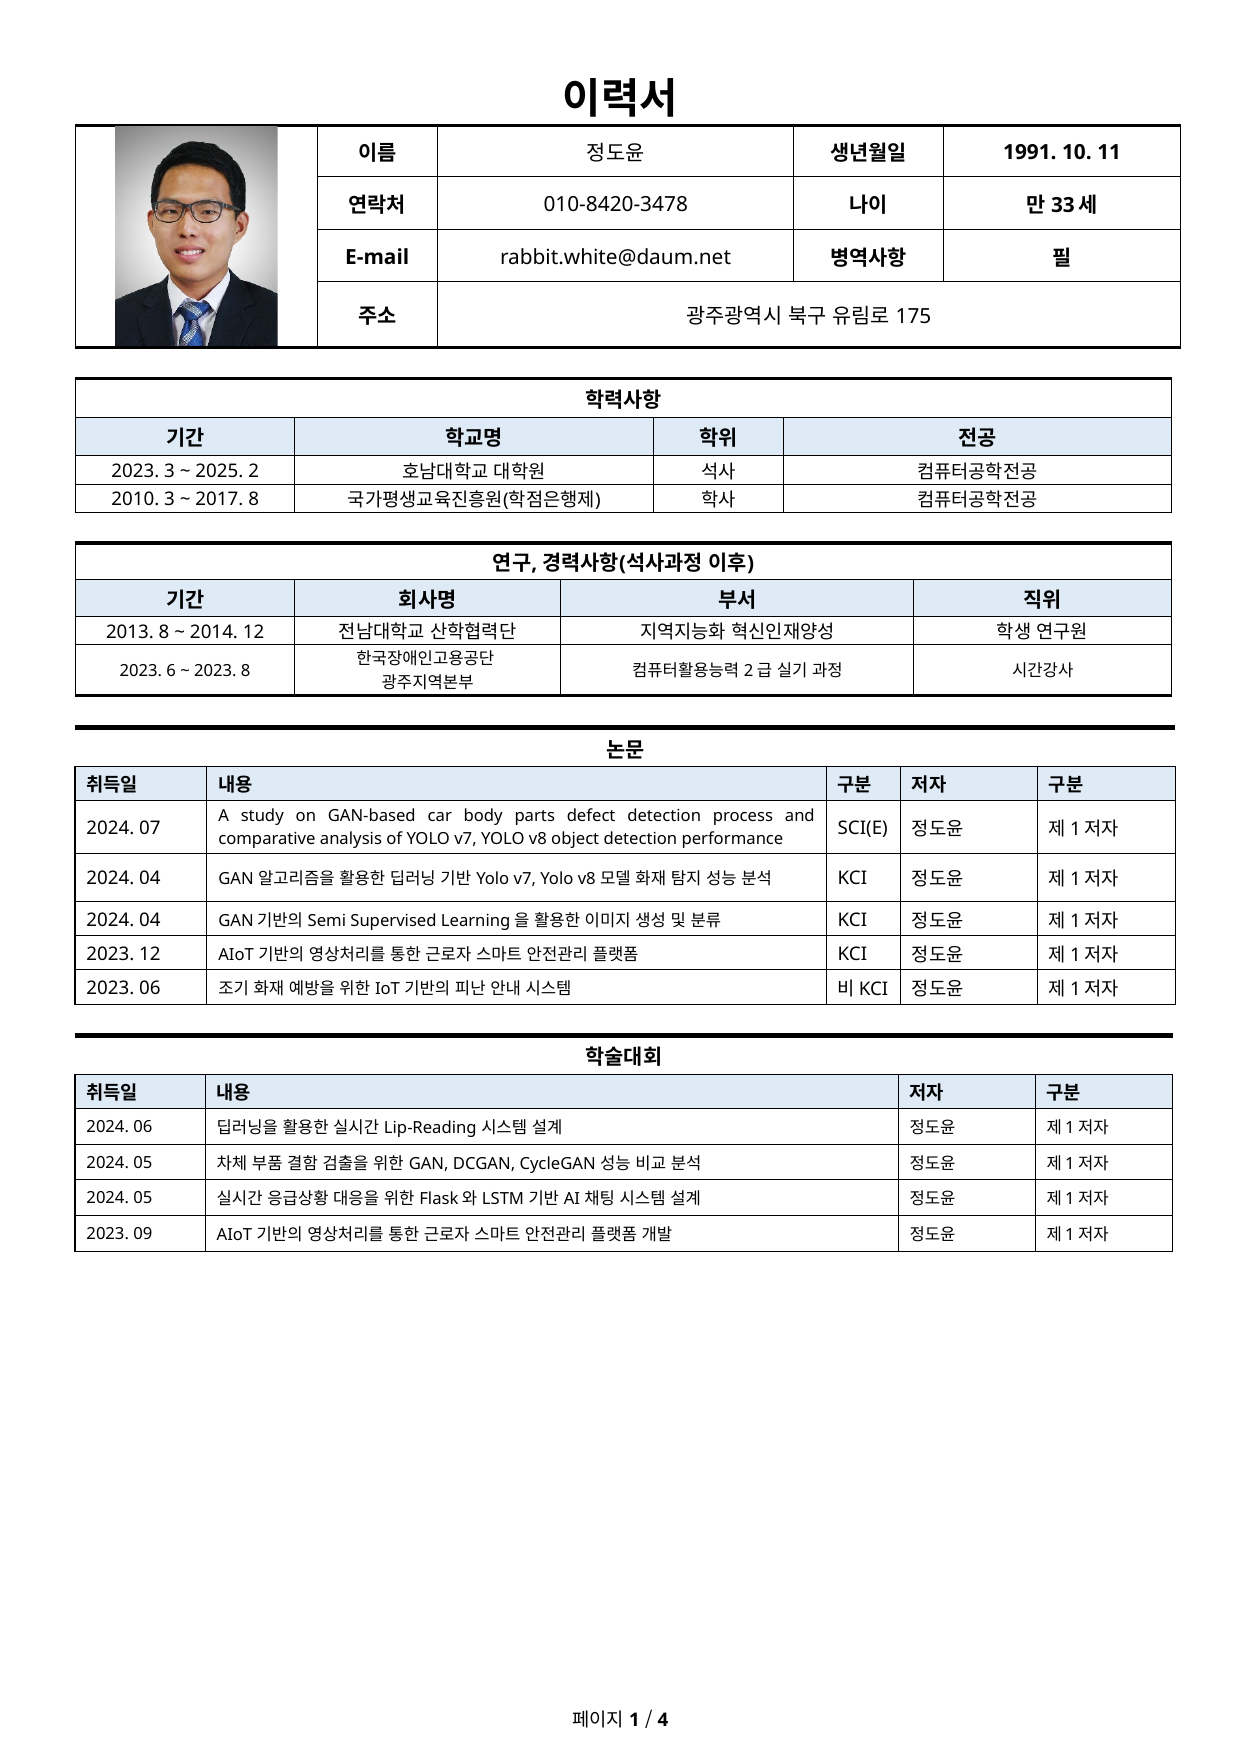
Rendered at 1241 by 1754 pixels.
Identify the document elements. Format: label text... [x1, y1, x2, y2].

table_cell 실시간 응급상황 대응을 위한 Flask와 LSTM 기반 AI 채팅 시스템 설계 [206, 1180, 898, 1215]
table_cell 학사 [654, 485, 783, 512]
table_cell 연락처 [318, 177, 437, 228]
table_cell 컴퓨터공학전공 [784, 456, 1171, 484]
table_cell 전남대학교 산학협력단 [295, 617, 560, 644]
table_cell 제1저자 [1036, 1216, 1172, 1251]
table_cell 2024. 07 [76, 801, 206, 852]
table_cell 구분 [1038, 767, 1175, 800]
table_cell 필 [944, 230, 1180, 281]
table_cell 정도윤 [899, 1109, 1035, 1143]
table_header [278, 127, 317, 346]
table_cell 비KCI [827, 970, 900, 1003]
table_cell 국가평생교육진흥원(학점은행제) [295, 485, 653, 512]
table_cell 만 33세 [944, 177, 1180, 228]
text 이력서 [75, 75, 1165, 124]
table_cell 제1저자 [1038, 854, 1175, 901]
table_cell 부서 [561, 580, 913, 616]
table_cell AIoT 기반의 영상처리를 통한 근로자 스마트 안전관리 플랫폼 개발 [206, 1216, 898, 1251]
table_cell 컴퓨터공학전공 [784, 485, 1171, 512]
table_cell 학생 연구원 [914, 617, 1171, 644]
table_cell 컴퓨터활용능력 2급 실기 과정 [561, 645, 913, 694]
table_cell rabbit.white@daum.net [438, 230, 793, 281]
table_cell GAN기반의 Semi Supervised Learning을 활용한 이미지 생성 및 분류 [207, 902, 826, 935]
table_cell 저자 [899, 1075, 1035, 1108]
table_cell 취득일 [76, 767, 206, 800]
table_cell 2023. 09 [76, 1216, 205, 1251]
table_cell SCI(E) [827, 801, 900, 852]
table_cell 학위 [654, 418, 783, 455]
table_header 학술대회 [75, 1038, 1172, 1074]
table_cell 직위 [914, 580, 1171, 616]
table_cell 회사명 [295, 580, 560, 616]
table_cell 제1저자 [1036, 1180, 1172, 1215]
table_header [76, 127, 115, 346]
table_cell 정도윤 [901, 801, 1037, 852]
table_cell KCI [827, 854, 900, 901]
table_cell 정도윤 [899, 1216, 1035, 1251]
table_cell 2023. 06 [76, 970, 206, 1003]
table_header 학력사항 [76, 380, 1171, 417]
table_cell 전공 [784, 418, 1171, 455]
table_cell 정도윤 [899, 1180, 1035, 1215]
table_cell 정도윤 [901, 902, 1037, 935]
table_cell 내용 [207, 767, 826, 800]
table_cell 제1저자 [1038, 970, 1175, 1003]
table_cell 구분 [827, 767, 900, 800]
table_cell GAN 알고리즘을 활용한 딥러닝 기반 Yolo v7, Yolo v8 모델 화재 탐지 성능 분석 [207, 854, 826, 901]
table_cell 제1저자 [1038, 902, 1175, 935]
table_cell 나이 [794, 177, 943, 228]
table_cell 저자 [901, 767, 1037, 800]
table_cell 내용 [206, 1075, 898, 1108]
table_cell 2013. 8 ~ 2014. 12 [76, 617, 294, 644]
table_header 연구, 경력사항(석사과정 이후) [76, 545, 1171, 579]
table_cell A study on GAN-based car body parts defect detection process and comparative analysis of YOLO v7, YOLO v8 object detection performance [207, 801, 826, 852]
table_cell 지역지능화 혁신인재양성 [561, 617, 913, 644]
table_cell 광주광역시 북구 유림로 175 [438, 282, 1180, 346]
table_cell 2023. 6 ~ 2023. 8 [76, 645, 294, 694]
table_cell 병역사항 [794, 230, 943, 281]
table_header 이름 [318, 127, 437, 176]
table_cell 2010. 3 ~ 2017. 8 [76, 485, 294, 512]
table_cell 한국장애인고용공단 광주지역본부 [295, 645, 560, 694]
table_cell 구분 [1036, 1075, 1172, 1108]
table_cell 2023. 12 [76, 936, 206, 969]
table_cell 2024. 05 [76, 1180, 205, 1215]
table_header 논문 [75, 730, 1175, 766]
table_cell 취득일 [76, 1075, 205, 1108]
table_cell 딥러닝을 활용한 실시간 Lip-Reading 시스템 설계 [206, 1109, 898, 1143]
picture [115, 126, 278, 346]
table_cell E-mail [318, 230, 437, 281]
table_cell 010-8420-3478 [438, 177, 793, 228]
table_cell 차체 부품 결함 검출을 위한 GAN, DCGAN, CycleGAN 성능 비교 분석 [206, 1145, 898, 1179]
table_cell 학교명 [295, 418, 653, 455]
table_cell 2024. 04 [76, 854, 206, 901]
table_cell 정도윤 [899, 1145, 1035, 1179]
table_cell 호남대학교 대학원 [295, 456, 653, 484]
table_cell 조기 화재 예방을 위한 IoT 기반의 피난 안내 시스템 [207, 970, 826, 1003]
table_cell 주소 [318, 282, 437, 346]
table_cell 2023. 3 ~ 2025. 2 [76, 456, 294, 484]
table_cell 제1저자 [1036, 1109, 1172, 1143]
table_header 생년월일 [794, 127, 943, 176]
table_cell KCI [827, 902, 900, 935]
table_cell 2024. 05 [76, 1145, 205, 1179]
table_cell 정도윤 [901, 854, 1037, 901]
table_cell 석사 [654, 456, 783, 484]
table_cell KCI [827, 936, 900, 969]
table_cell AIoT 기반의 영상처리를 통한 근로자 스마트 안전관리 플랫폼 [207, 936, 826, 969]
table_cell 기간 [76, 418, 294, 455]
table_header 1991. 10. 11 [944, 127, 1180, 176]
table_cell 제1저자 [1036, 1145, 1172, 1179]
table_cell 제1저자 [1038, 936, 1175, 969]
table_header 정도윤 [438, 127, 793, 176]
table_cell 2024. 04 [76, 902, 206, 935]
table_cell 기간 [76, 580, 294, 616]
table_cell 정도윤 [901, 936, 1037, 969]
table_cell 시간강사 [914, 645, 1171, 694]
table_cell 정도윤 [901, 970, 1037, 1003]
table_cell 2024. 06 [76, 1109, 205, 1143]
table_cell 제1저자 [1038, 801, 1175, 852]
